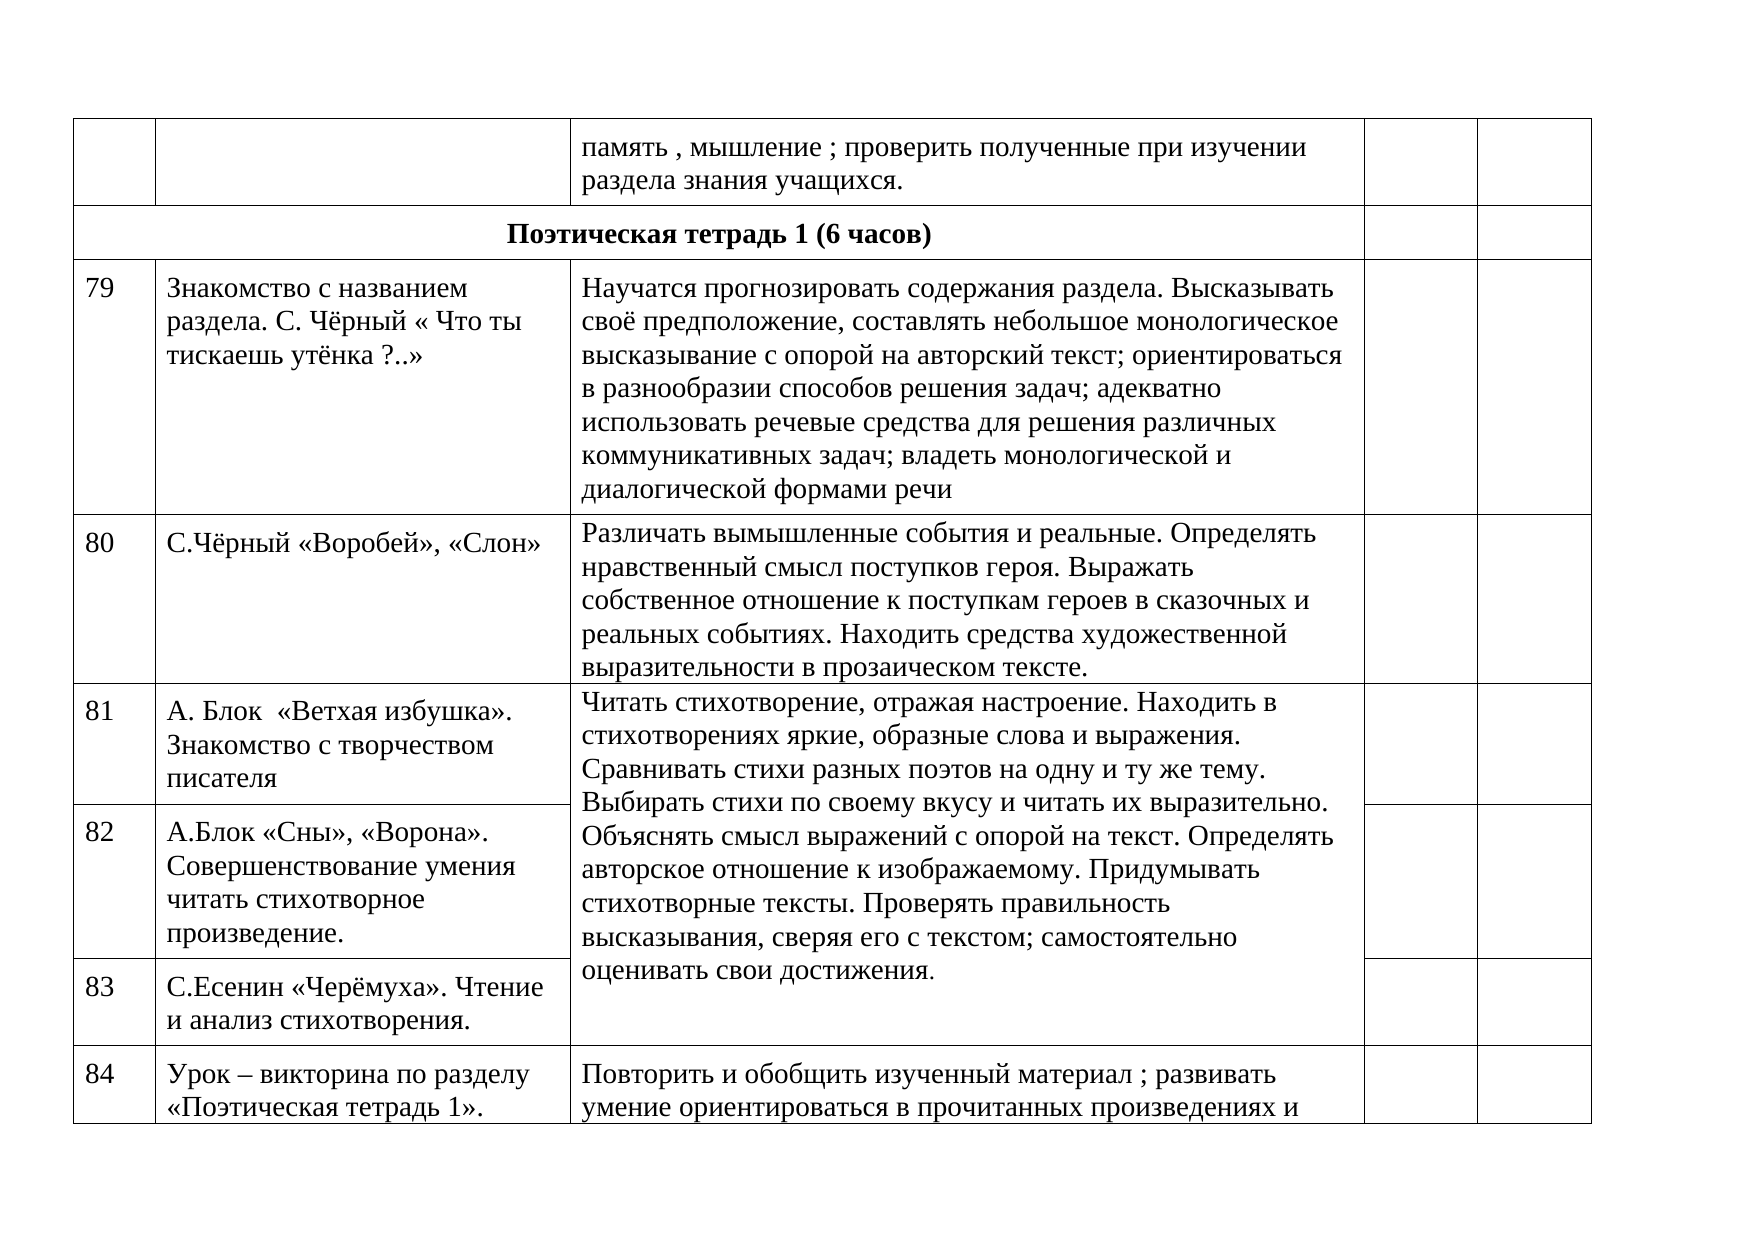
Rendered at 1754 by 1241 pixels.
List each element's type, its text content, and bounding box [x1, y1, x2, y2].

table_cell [571, 1046, 1364, 1123]
table_cell С.Чёрный «Воробей», «Слон» [156, 515, 570, 683]
table_cell 79 [74, 260, 155, 514]
table_cell [1478, 684, 1591, 804]
table_cell [1478, 260, 1591, 514]
table_cell [1478, 515, 1591, 683]
table_cell [1478, 206, 1591, 259]
table_cell [1365, 515, 1477, 683]
table_cell [1365, 206, 1477, 259]
table_cell [1365, 1046, 1477, 1123]
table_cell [156, 119, 570, 205]
table_cell 81 [74, 684, 155, 804]
table_cell [1365, 119, 1477, 205]
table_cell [571, 119, 1364, 205]
table_cell [1365, 260, 1477, 514]
table_cell [1478, 805, 1591, 958]
table_cell 83 [74, 959, 155, 1045]
table_cell 78 [74, 119, 155, 205]
table_cell 84 [74, 1046, 155, 1123]
table_cell [1365, 684, 1477, 804]
table_cell 82 [74, 805, 155, 958]
table_cell 80 [74, 515, 155, 683]
table_cell [1478, 119, 1591, 205]
table_cell Читать стихотворение, отражая настроение. Находить в стихотворениях яркие, образные слова и выражения. Сравнивать стихи разных поэтов на одну и ту же тему. Выбирать стихи по своему вкусу и читать их выразительно. Объяснять смысл выражений с опорой на текст. Определять авторское отношение к изображаемому. Придумывать стихотворные тексты. Проверять правильность высказывания, сверяя его с текстом; самостоятельно оценивать свои достижения. [571, 684, 1364, 1045]
table_cell Научатся прогнозировать содержания раздела. Высказывать своё предположение, составлять небольшое монологическое высказывание с опорой на авторский текст; ориентироваться в разнообразии способов решения задач; адекватно использовать речевые средства для решения различных коммуникативных задач; владеть монологической и диалогической формами речи [571, 260, 1364, 514]
table_cell [1478, 959, 1591, 1045]
table_cell Знакомство с названием раздела. С. Чёрный « Что ты тискаешь утёнка ?..» [156, 260, 570, 514]
table_cell Различать вымышленные события и реальные. Определять нравственный смысл поступков героя. Выражать собственное отношение к поступкам героев в сказочных и реальных событиях. Находить средства художественной выразительности в прозаическом тексте. [571, 515, 1364, 683]
table_cell А.Блок «Сны», «Ворона». Совершенствование умения читать стихотворное произведение. [156, 805, 570, 958]
table_cell Поэтическая тетрадь 1 (6 часов) [74, 206, 1364, 259]
table_cell [1365, 805, 1477, 958]
table_cell [1478, 1046, 1591, 1123]
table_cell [156, 1046, 570, 1123]
table_cell [1365, 959, 1477, 1045]
table_cell С.Есенин «Черёмуха». Чтение и анализ стихотворения. [156, 959, 570, 1045]
table_cell А. Блок «Ветхая избушка». Знакомство с творчеством писателя [156, 684, 570, 804]
